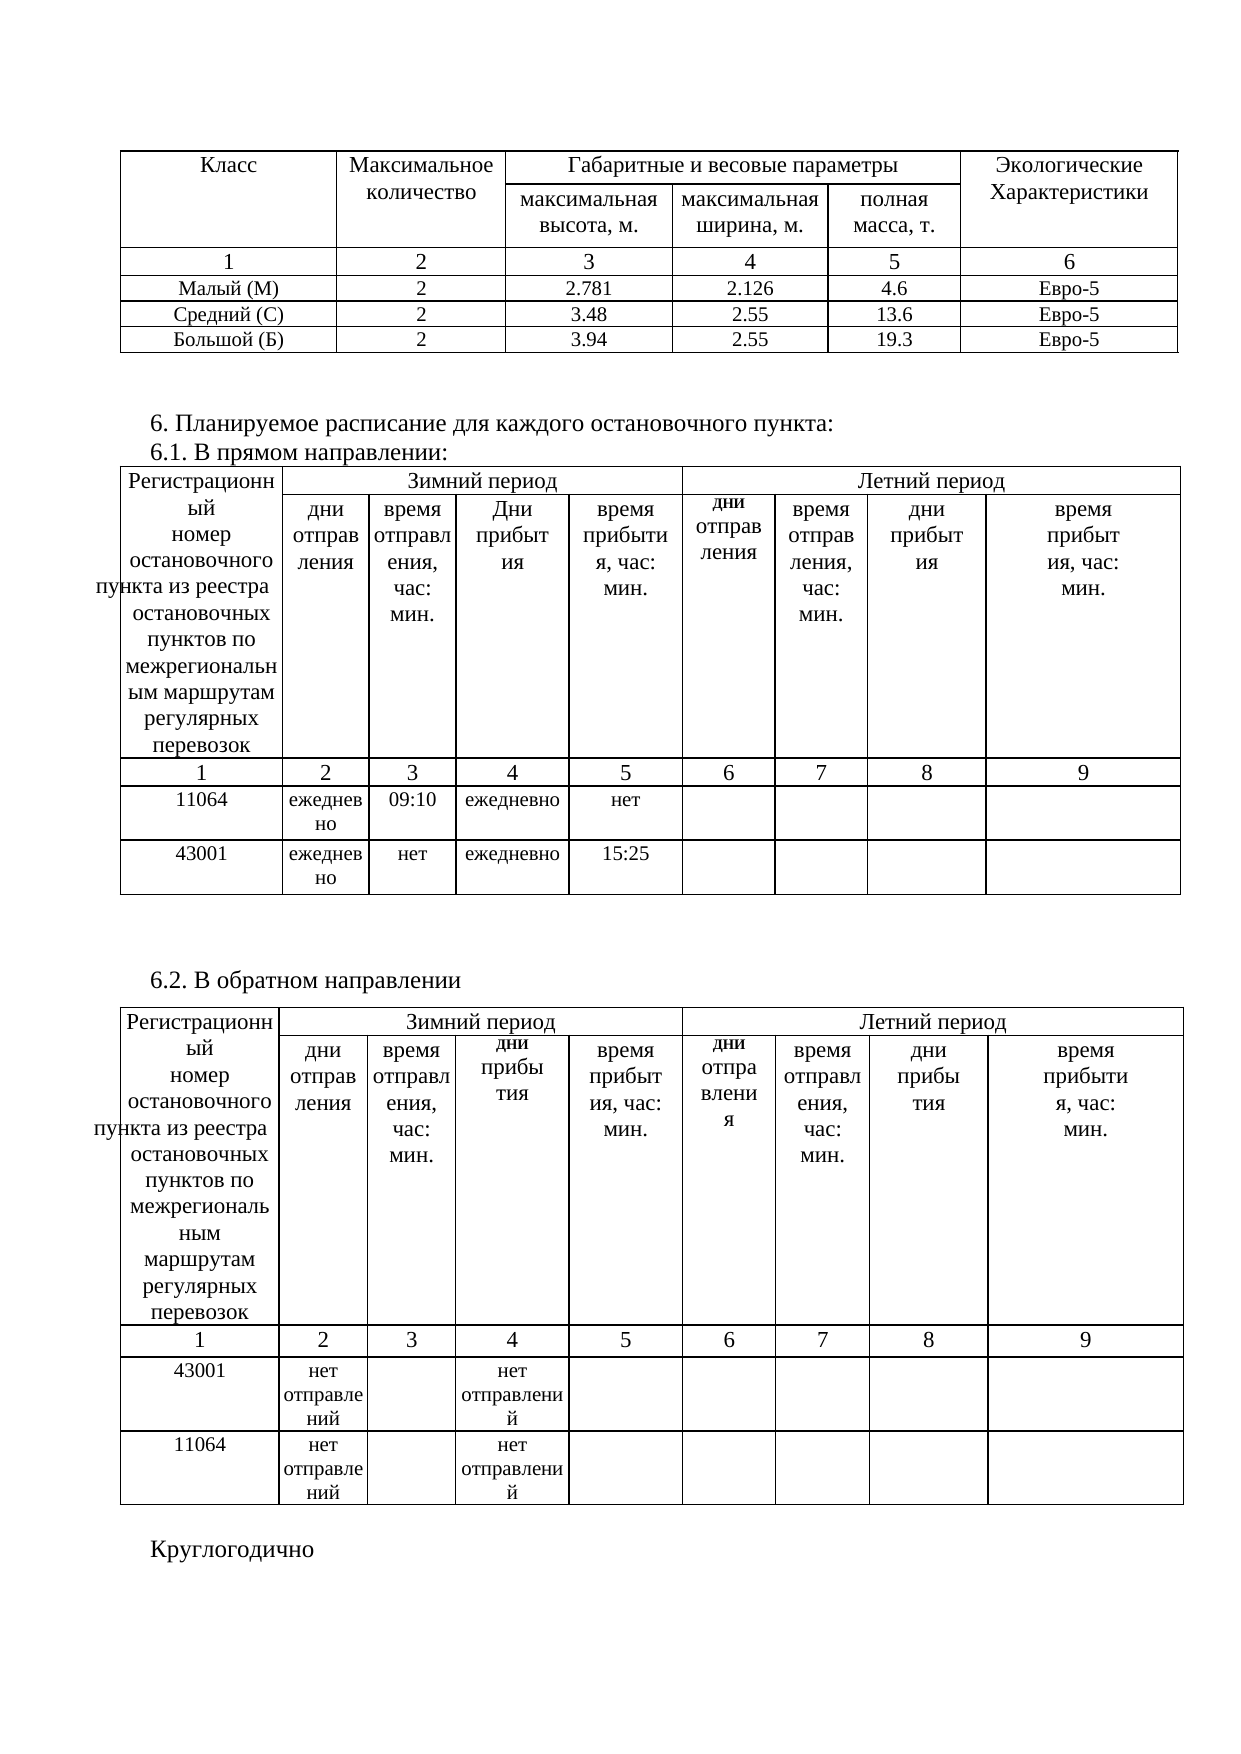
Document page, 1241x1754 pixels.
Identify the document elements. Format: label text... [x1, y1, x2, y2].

table_cell [776, 787, 867, 839]
table_cell ежедневно [457, 841, 568, 894]
table_cell дни отправ ления [283, 495, 368, 757]
text 6.1. В прямом направлении: [150, 437, 1090, 466]
text 6.2. В обратном направлении [150, 965, 1090, 994]
text 6. Планируемое расписание для каждого остановочного пункта: [150, 408, 1090, 437]
table_cell [870, 1432, 987, 1504]
table_cell 3 [368, 1326, 455, 1356]
table_cell дни прибы тия [870, 1036, 987, 1324]
table_cell 5 [829, 248, 960, 274]
table_cell время отправл ения, час: мин. [370, 495, 455, 757]
table_cell 2.126 [673, 276, 827, 300]
table_cell 2.55 [673, 327, 827, 351]
table_cell 09:10 [370, 787, 455, 839]
table_cell Евро-5 [961, 276, 1177, 300]
table_header Экологические Характеристики [961, 152, 1177, 247]
table_cell нет отправлений [456, 1432, 568, 1504]
table_cell полная масса, т. [829, 185, 960, 247]
table_cell 7 [776, 759, 867, 785]
table_cell [570, 1432, 682, 1504]
table_cell Евро-5 [961, 327, 1177, 351]
table_cell [776, 841, 867, 894]
table_cell [989, 1358, 1183, 1430]
text Круглогодично [150, 1534, 1090, 1563]
table_cell 8 [870, 1326, 987, 1356]
table_cell 3.48 [506, 302, 672, 326]
table_cell 6 [961, 248, 1177, 274]
table_cell время отправ ления, час: мин. [776, 495, 867, 757]
table_cell 2 [280, 1326, 367, 1356]
table_cell 2 [337, 248, 505, 274]
table_cell [776, 1358, 869, 1430]
table_cell 2 [337, 302, 505, 326]
table_cell ДНИ отправ ления [683, 495, 774, 757]
table_cell 13.6 [829, 302, 960, 326]
table_header Зимний период [283, 467, 682, 493]
table_cell 1 [121, 1326, 278, 1356]
table_cell время отправл ения, час: мин. [776, 1036, 869, 1324]
table_cell 4 [673, 248, 827, 274]
table_cell 2.781 [506, 276, 672, 300]
table_cell 43001 [121, 841, 282, 894]
table_cell 11064 [121, 787, 282, 839]
table_header Зимний период [280, 1008, 682, 1034]
table_cell 3 [370, 759, 455, 785]
table_cell ежедневно [283, 787, 368, 839]
table_cell 15:25 [570, 841, 682, 894]
table_cell 4 [456, 1326, 568, 1356]
table_cell [570, 1358, 682, 1430]
table_cell 2 [337, 276, 505, 300]
table_cell 2 [283, 759, 368, 785]
table_cell [989, 1432, 1183, 1504]
table_cell нет отправлений [280, 1358, 367, 1430]
table_cell 6 [683, 1326, 775, 1356]
table_cell 7 [776, 1326, 869, 1356]
table_cell 9 [987, 759, 1180, 785]
table_cell максимальная высота, м. [506, 185, 672, 247]
table_cell [683, 787, 774, 839]
table_cell максимальная ширина, м. [673, 185, 827, 247]
table_cell ДНИ прибы тия [456, 1036, 568, 1324]
table_cell 5 [570, 1326, 682, 1356]
table_cell [987, 787, 1180, 839]
table_cell 9 [989, 1326, 1183, 1356]
table_cell 3 [506, 248, 672, 274]
table_cell [368, 1358, 455, 1430]
table_cell время прибыт ия, час: мин. [987, 495, 1180, 757]
table_header Регистрационный номер остановочного пункта из реестра остановочных пунктов по межрегиональным маршрутам регулярных перевозок [121, 467, 282, 757]
table_header Летний период [683, 1008, 1183, 1034]
table_cell [683, 1358, 775, 1430]
table_cell Большой (Б) [121, 327, 336, 351]
table_cell 8 [868, 759, 985, 785]
table_cell 19.3 [829, 327, 960, 351]
table_cell 43001 [121, 1358, 278, 1430]
table_cell нет отправлений [280, 1432, 367, 1504]
table_cell 2 [337, 327, 505, 351]
table_cell ежедневно [283, 841, 368, 894]
table_cell время прибыт ия, час: мин. [570, 1036, 682, 1324]
table_cell 6 [683, 759, 774, 785]
table_cell Дни прибыт ия [457, 495, 568, 757]
table_cell время отправл ения, час: мин. [368, 1036, 455, 1324]
table_cell нет отправлений [456, 1358, 568, 1430]
table_cell [776, 1432, 869, 1504]
table_header Регистрационный номер остановочного пункта из реестра остановочных пунктов по межрегиональным маршрутам регулярных перевозок [121, 1008, 278, 1324]
table_cell время прибыти я, час: мин. [989, 1036, 1183, 1324]
table_cell дни прибыт ия [868, 495, 985, 757]
table_cell 3.94 [506, 327, 672, 351]
table_cell 11064 [121, 1432, 278, 1504]
table_cell [868, 841, 985, 894]
table_cell дни отправ ления [280, 1036, 367, 1324]
table_cell нет [570, 787, 682, 839]
table_cell время прибыти я, час: мин. [570, 495, 682, 757]
table_cell [368, 1432, 455, 1504]
table_cell 4 [457, 759, 568, 785]
table_cell Средний (С) [121, 302, 336, 326]
table_cell [683, 1432, 775, 1504]
table_cell Евро-5 [961, 302, 1177, 326]
table_cell [987, 841, 1180, 894]
table_header Габаритные и весовые параметры [506, 152, 960, 183]
table_cell 4.6 [829, 276, 960, 300]
table_cell [870, 1358, 987, 1430]
table_header Летний период [683, 467, 1180, 493]
table_cell ДНИ отпра влени я [683, 1036, 775, 1324]
table_cell 1 [121, 248, 336, 274]
table_cell [868, 787, 985, 839]
table_cell 1 [121, 759, 282, 785]
table_cell [683, 841, 774, 894]
table_cell нет [370, 841, 455, 894]
table_cell 2.55 [673, 302, 827, 326]
table_cell 5 [570, 759, 682, 785]
table_cell ежедневно [457, 787, 568, 839]
table_header Класс [121, 152, 336, 247]
table_header Максимальное количество [337, 152, 505, 247]
table_cell Малый (М) [121, 276, 336, 300]
